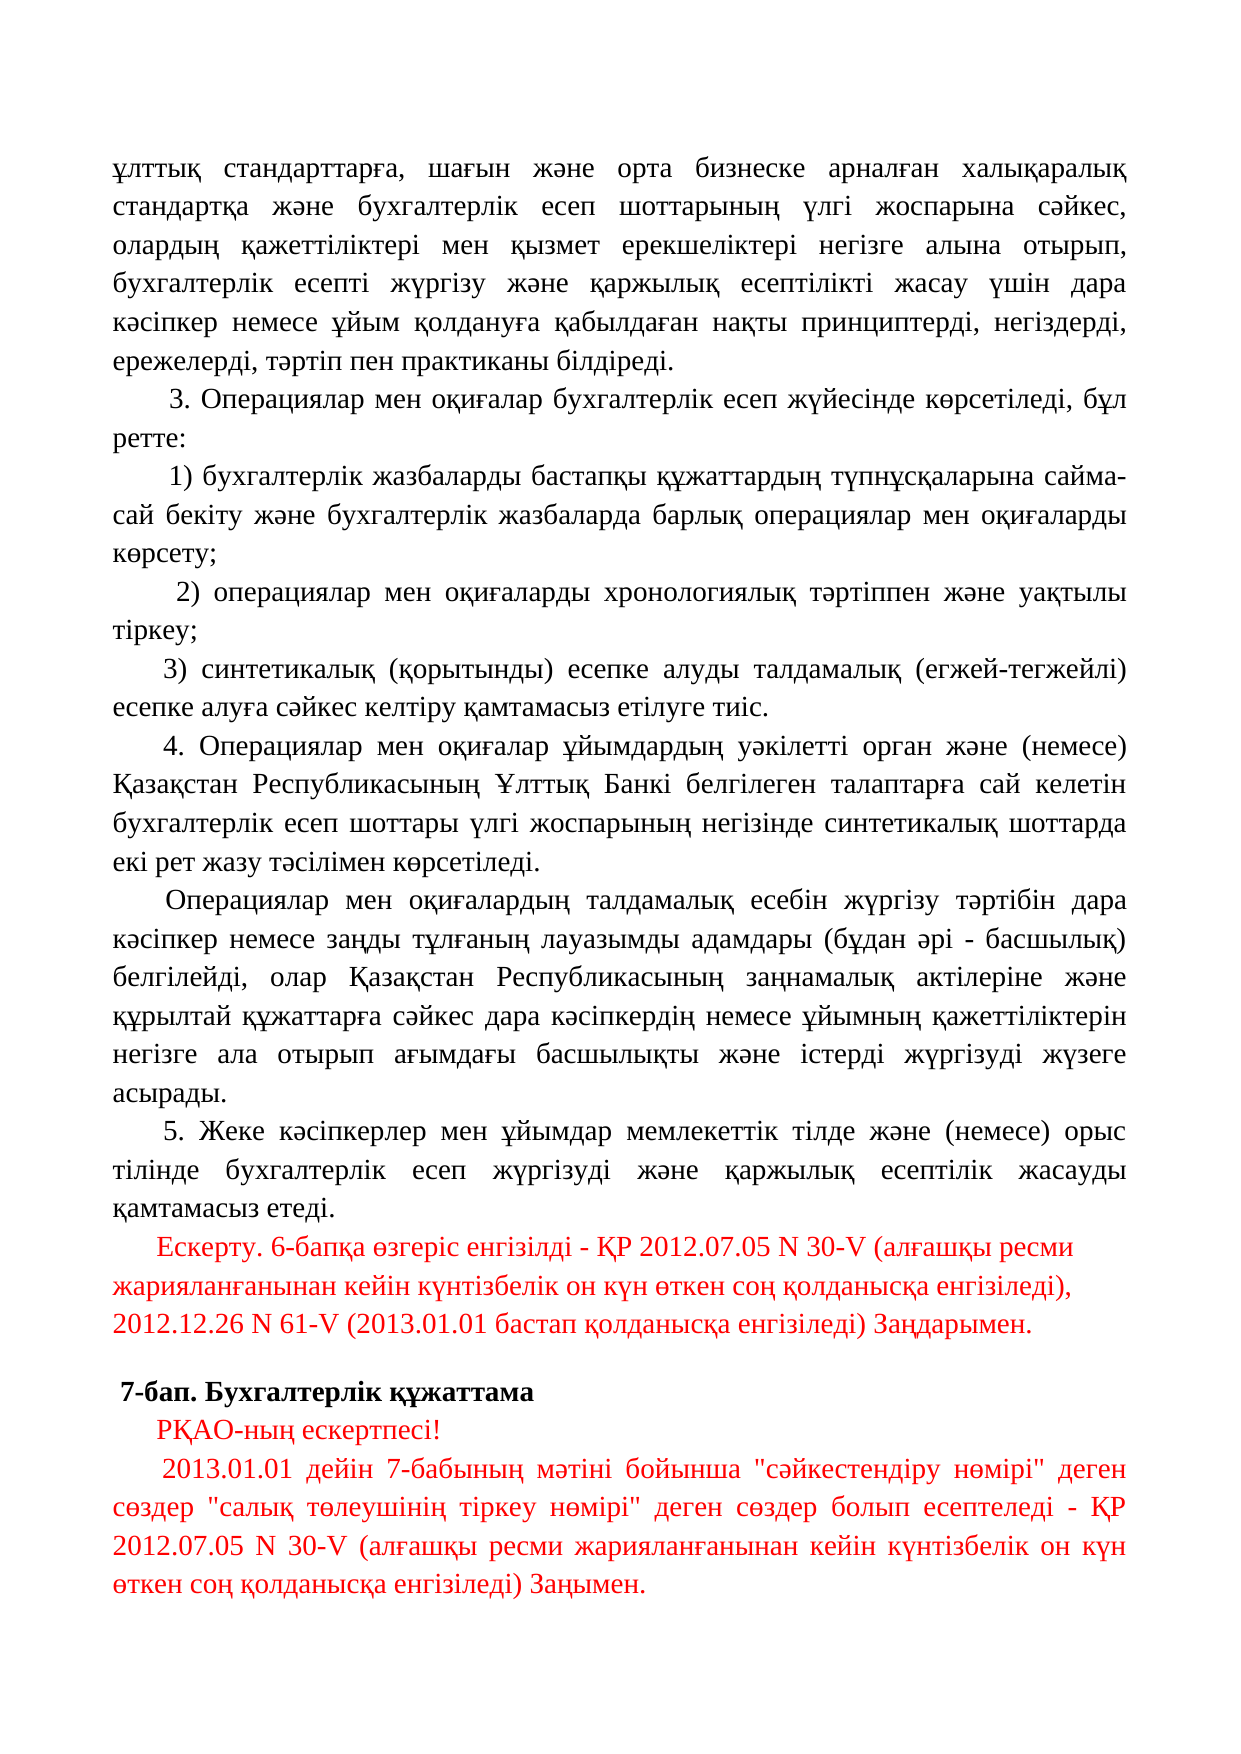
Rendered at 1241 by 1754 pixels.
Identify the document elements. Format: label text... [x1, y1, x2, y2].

text 4. Операциялар мен оқиғалар ұйымдардың уәкiлеттi орган және (немесе) Қазақстан Республикасының Ұлттық Банкi белгiлеген талаптарға сай келетiн бухгалтерлiк есеп шоттары үлгi жоспарының негiзiнде синтетикалық шоттарда екi рет жазу тәсiлiмен көрсетiледi. [112, 728, 1128, 877]
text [112, 150, 1128, 376]
text 5. Жеке кәсiпкерлер мен ұйымдар мемлекеттiк тiлде және (немесе) орыс тiлiнде бухгалтерлiк есеп жүргiзудi және қаржылық есептiлiк жасауды қамтамасыз етедi. [112, 1113, 1128, 1224]
text Ескерту. 6-бапқа өзгеріс енгізілді - ҚР 2012.07.05 N 30-V (алғашқы ресми жарияланғанынан кейін күнтізбелік он күн өткен соң қолданысқа енгізіледі), 2012.12.26 N 61-V (2013.01.01 бастап қолданысқа енгізіледі) Заңдарымен. [112, 1229, 1128, 1370]
text Операциялар мен оқиғалардың талдамалық есебiн жүргiзу тәртiбiн дара кәсiпкер немесе заңды тұлғаның лауазымды адамдары (бұдан әрi - басшылық) белгiлейдi, олар Қазақстан Республикасының заңнамалық актiлерiне және құрылтай құжаттарға сәйкес дара кәсiпкердiң немесе ұйымның қажеттiлiктерiн негiзге ала отырып ағымдағы басшылықты және iстердi жүргiзудi жүзеге асырады. [112, 882, 1128, 1108]
text 2) операциялар мен оқиғаларды хронологиялық тәртiппен және уақтылы тiркеу; [112, 574, 1128, 646]
text 2013.01.01 дейін 7-бабының мәтіні бойынша "сәйкестендіру нөмірі" деген сөздер "салық төлеушінің тіркеу нөмірі" деген сөздер болып есептеледі - ҚР 2012.07.05 N 30-V (алғашқы ресми жарияланғанынан кейін күнтізбелік он күн өткен соң қолданысқа енгізіледі) Заңымен. [112, 1451, 1128, 1600]
text 3. Операциялар мен оқиғалар бухгалтерлiк есеп жүйесiнде көрсетiледi, бұл ретте: [112, 381, 1128, 453]
text 1) бухгалтерлiк жазбаларды бастапқы құжаттардың түпнұсқаларына сайма-сай бекiту және бухгалтерлiк жазбаларда барлық операциялар мен оқиғаларды көрсету; [112, 458, 1128, 569]
text 7-бап. Бухгалтерлiк құжаттама [112, 1374, 1128, 1407]
text 3) синтетикалық (қорытынды) есепке алуды талдамалық (егжей-тегжейлi) есепке алуға сәйкес келтiру қамтамасыз етiлуге тиiс. [112, 651, 1128, 723]
text РҚАО-ның ескертпесі! [112, 1412, 1128, 1446]
